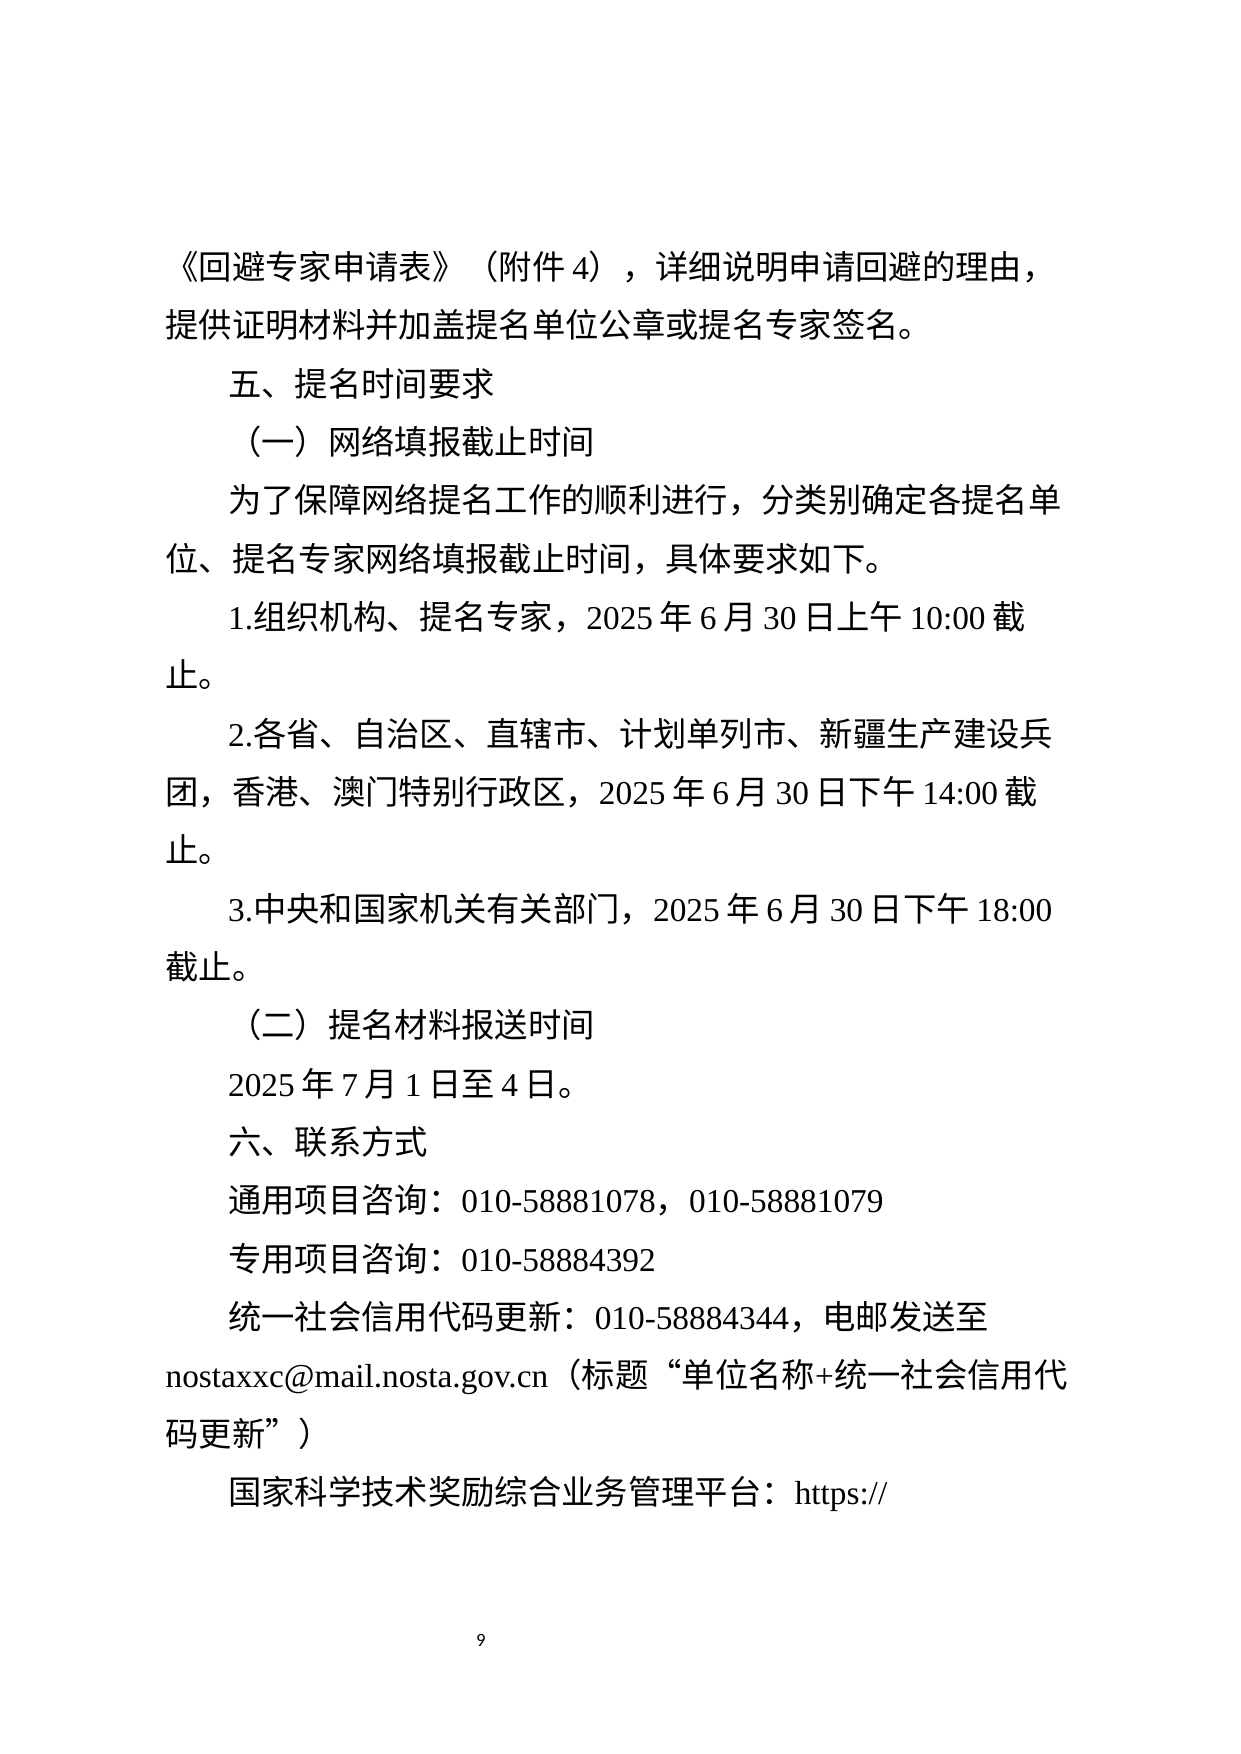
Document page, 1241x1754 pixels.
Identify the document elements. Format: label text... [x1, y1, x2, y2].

text （一）网络填报截止时间 [165, 408, 1087, 466]
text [165, 1458, 1087, 1516]
text 六、联系方式 [165, 1108, 1087, 1166]
text 3.中央和国家机关有关部门，2025年6月30日下午18:00截止。 [165, 874, 1087, 991]
text 1.组织机构、提名专家，2025年6月30日上午10:00截止。 [165, 583, 1087, 699]
text 统一社会信用代码更新：010-58884344，电邮发送至nostaxxc@mail.nosta.gov.cn（标题“单位名称+统一社会信用代码更新”） [165, 1283, 1087, 1458]
text 为了保障网络提名工作的顺利进行，分类别确定各提名单位、提名专家网络填报截止时间，具体要求如下。 [165, 466, 1087, 583]
text 专用项目咨询：010-58884392 [165, 1224, 1087, 1283]
text 2.各省、自治区、直辖市、计划单列市、新疆生产建设兵团，香港、澳门特别行政区，2025年6月30日下午14:00截止。 [165, 699, 1087, 874]
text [165, 233, 1087, 349]
text 通用项目咨询：010-58881078，010-58881079 [165, 1166, 1087, 1224]
text 2025年7月1日至4日。 [165, 1049, 1087, 1108]
text （二）提名材料报送时间 [165, 991, 1087, 1049]
text 五、提名时间要求 [165, 349, 1087, 408]
